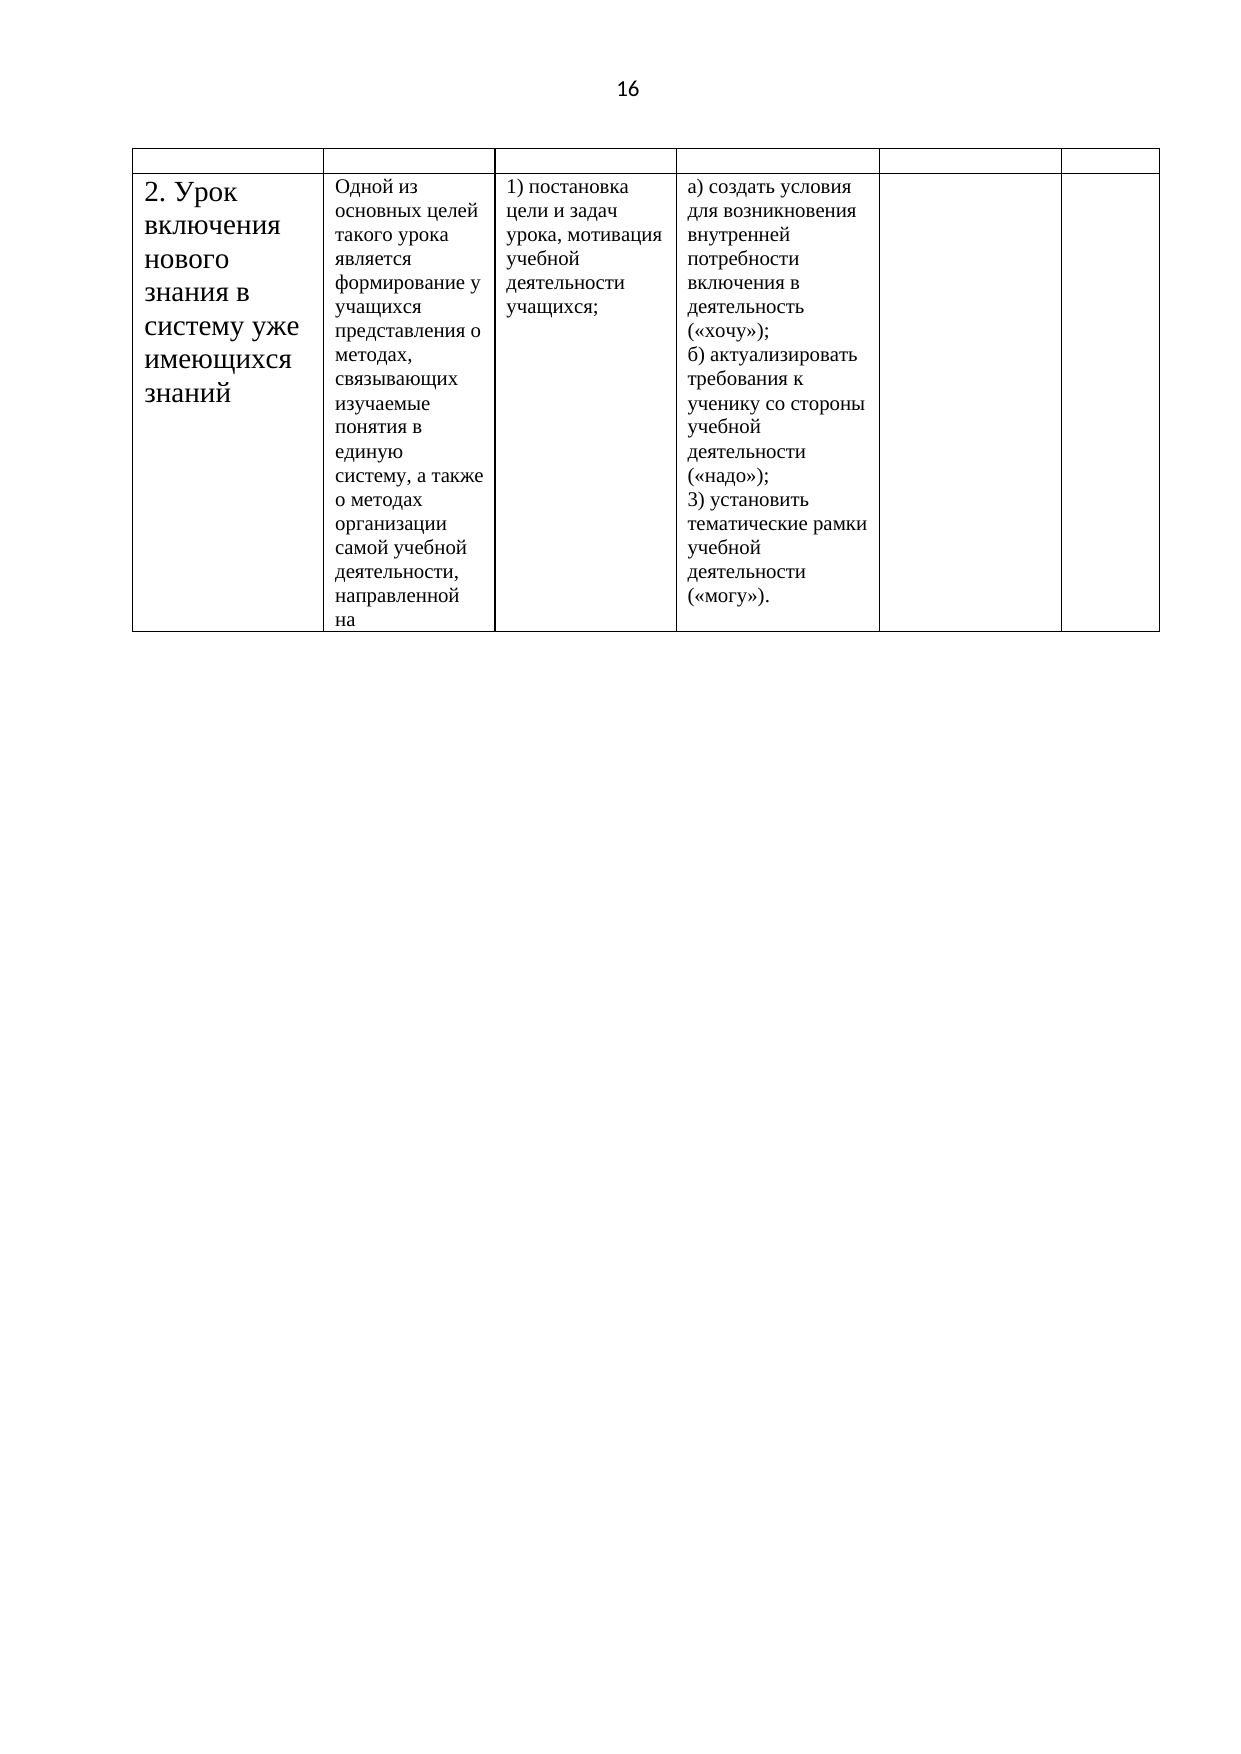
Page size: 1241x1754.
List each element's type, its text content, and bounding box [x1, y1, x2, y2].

table_cell 1) постановка цели и задач урока, мотивация учебной деятельности учащихся; [496, 174, 676, 631]
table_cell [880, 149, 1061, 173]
table_cell а) создать условия для возникновения внутренней потребности включения в деятельность («хочу»); б) актуализировать требования к ученику со стороны учебной деятельности («надо»); 3) установить тематические рамки учебной деятельности («могу»). [677, 174, 879, 631]
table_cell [324, 149, 494, 173]
table_cell [1062, 174, 1159, 631]
table_cell [880, 174, 1061, 631]
table_cell 2. Урок включения нового знания в систему уже имеющихся знаний [133, 174, 323, 631]
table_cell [677, 149, 879, 173]
table_cell [1062, 149, 1159, 173]
table_cell Одной из основных целей такого урока является формирование у учащихся представления о методах, связывающих изучаемые понятия в единую систему, а также о методах организации самой учебной деятельности, направленной на самоизменение и саморазвитие [324, 174, 494, 631]
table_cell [496, 149, 676, 173]
